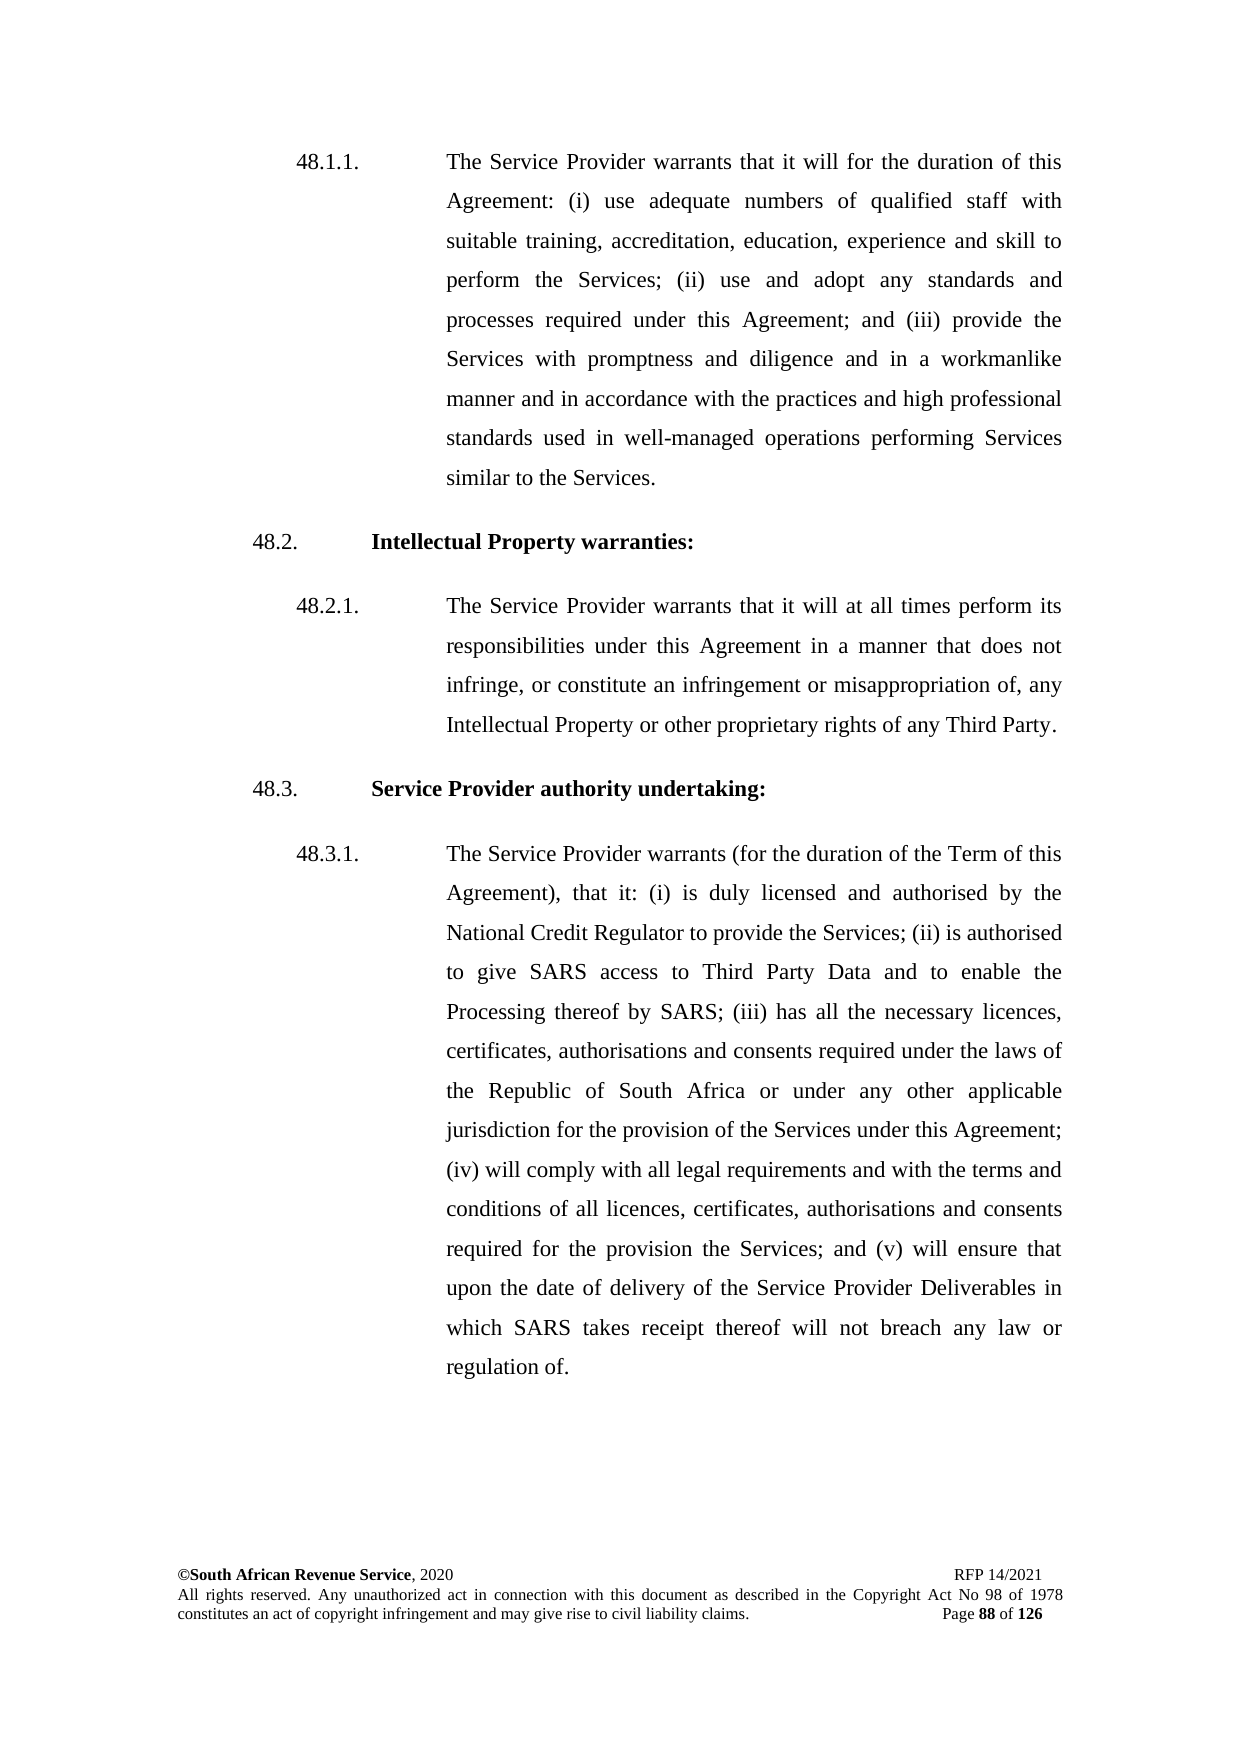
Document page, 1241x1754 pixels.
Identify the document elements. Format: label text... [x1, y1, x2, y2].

list Service Provider authority undertaking: [252, 775, 1063, 802]
list The Service Provider warrants that it will at all times perform its responsibilities under this Agreement in a manner that does not infringe, or constitute an infringement or misappropriation of, any Intellectual Property or other proprietary rights of any Third Party. [296, 592, 1063, 737]
list The Service Provider warrants (for the duration of the Term of this Agreement), that it: (i) is duly licensed and authorised by the National Credit Regulator to provide the Services; (ii) is authorised to give SARS access to Third Party Data and to enable the Processing thereof by SARS; (iii) has all the necessary licences, certificates, authorisations and consents required under the laws of the Republic of South Africa or under any other applicable jurisdiction for the provision of the Services under this Agreement; (iv) will comply with all legal requirements and with the terms and conditions of all licences, certificates, authorisations and consents required for the provision the Services; and (v) will ensure that upon the date of delivery of the Service Provider Deliverables in which SARS takes receipt thereof will not breach any law or regulation of. [296, 840, 1063, 1379]
list Intellectual Property warranties: [252, 528, 1063, 554]
list The Service Provider warrants that it will for the duration of this Agreement: (i) use adequate numbers of qualified staff with suitable training, accreditation, education, experience and skill to perform the Services; (ii) use and adopt any standards and processes required under this Agreement; and (iii) provide the Services with promptness and diligence and in a workmanlike manner and in accordance with the practices and high professional standards used in well-managed operations performing Services similar to the Services. [296, 148, 1063, 490]
